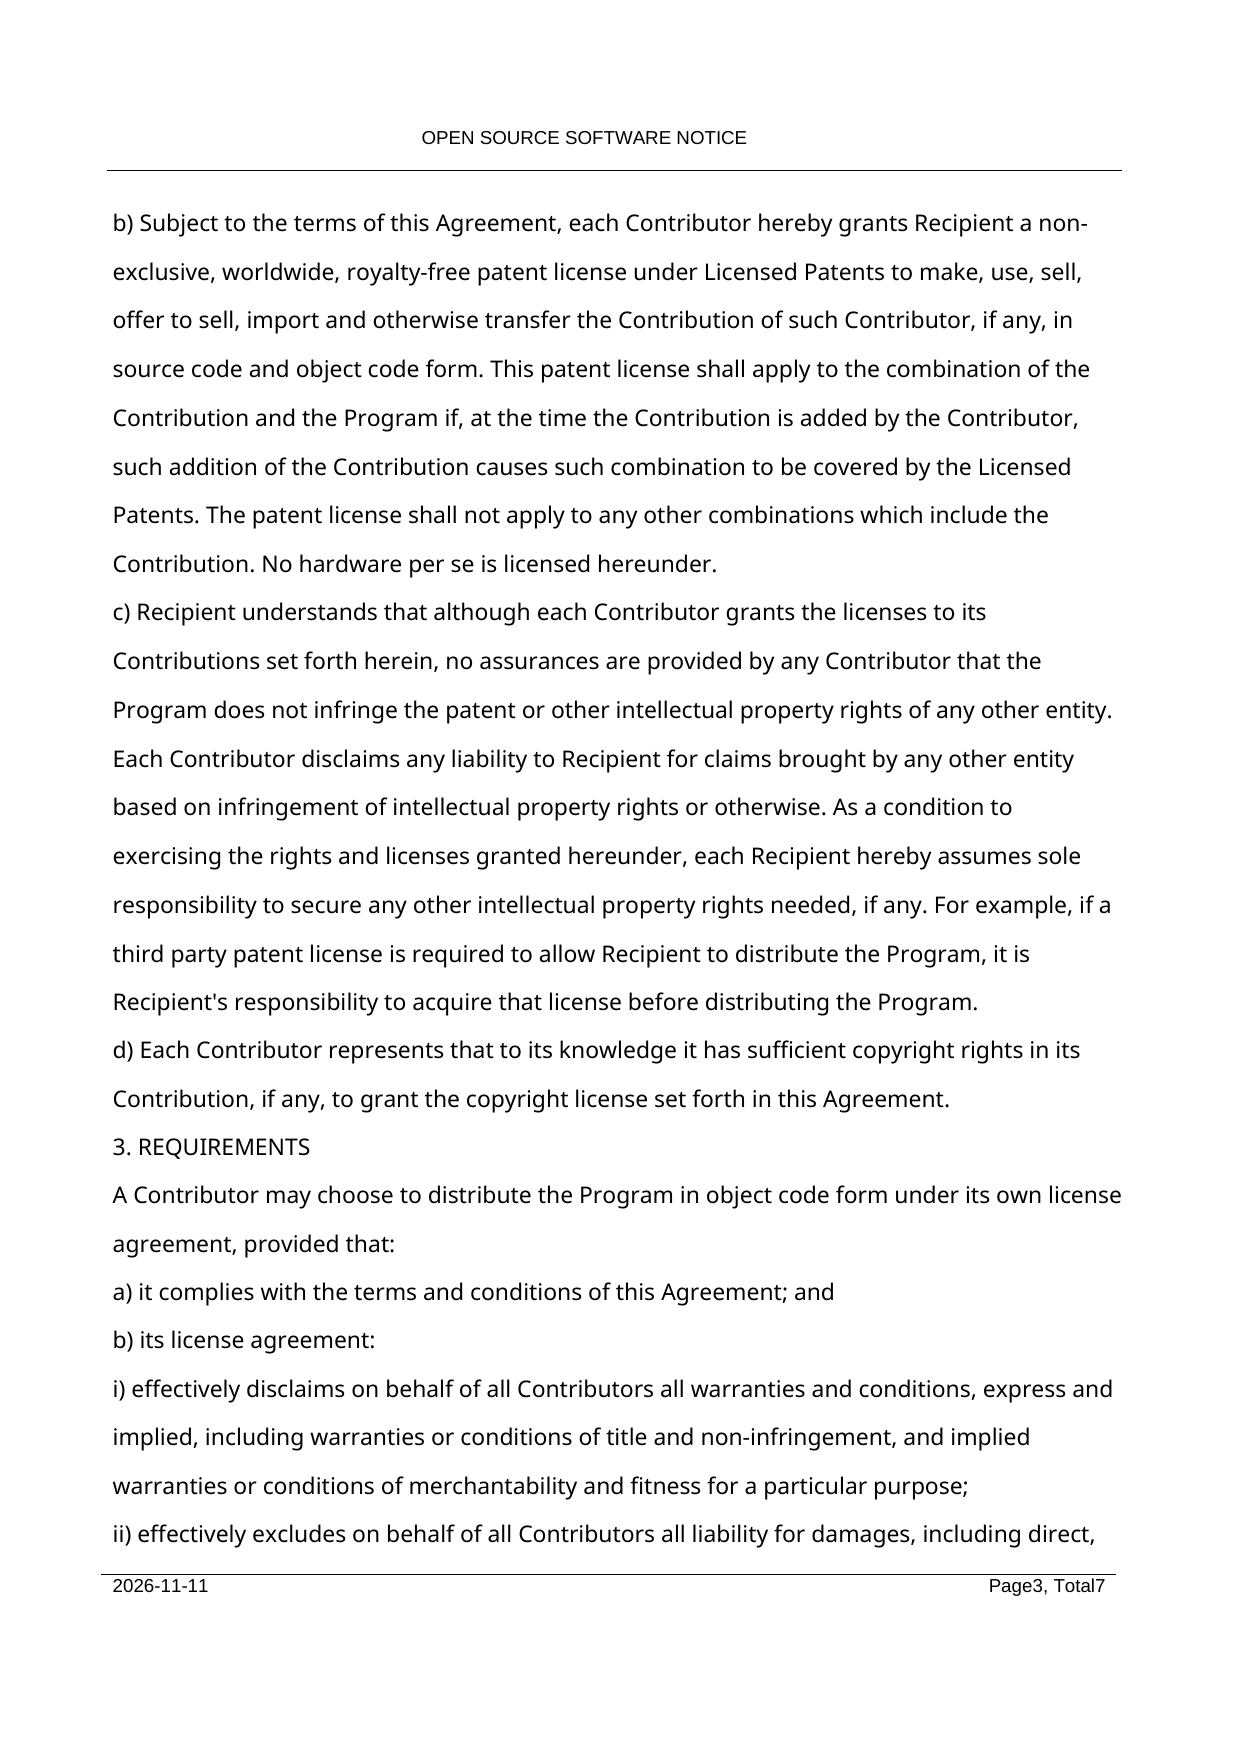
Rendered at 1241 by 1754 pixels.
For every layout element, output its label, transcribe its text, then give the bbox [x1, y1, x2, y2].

text A Contributor may choose to distribute the Program in object code form under its own license agreement, provided that: [112, 1179, 1128, 1260]
text a) it complies with the terms and conditions of this Agreement; and [112, 1276, 1128, 1308]
text i) effectively disclaims on behalf of all Contributors all warranties and conditions, express and implied, including warranties or conditions of title and non-infringement, and implied warranties or conditions of merchantability and fitness for a particular purpose; [112, 1372, 1128, 1502]
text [112, 1518, 1128, 1550]
text c) Recipient understands that although each Contributor grants the licenses to its Contributions set forth herein, no assurances are provided by any Contributor that the Program does not infringe the patent or other intellectual property rights of any other entity. Each Contributor disclaims any liability to Recipient for claims brought by any other entity based on infringement of intellectual property rights or otherwise. As a condition to exercising the rights and licenses granted hereunder, each Recipient hereby assumes sole responsibility to secure any other intellectual property rights needed, if any. For example, if a third party patent license is required to allow Recipient to distribute the Program, it is Recipient's responsibility to acquire that license before distributing the Program. [112, 596, 1128, 1018]
text 3. REQUIREMENTS [112, 1131, 1128, 1163]
text d) Each Contributor represents that to its knowledge it has sufficient copyright rights in its Contribution, if any, to grant the copyright license set forth in this Agreement. [112, 1034, 1128, 1115]
text b) Subject to the terms of this Agreement, each Contributor hereby grants Recipient a non-exclusive, worldwide, royalty-free patent license under Licensed Patents to make, use, sell, offer to sell, import and otherwise transfer the Contribution of such Contributor, if any, in source code and object code form. This patent license shall apply to the combination of the Contribution and the Program if, at the time the Contribution is added by the Contributor, such addition of the Contribution causes such combination to be covered by the Licensed Patents. The patent license shall not apply to any other combinations which include the Contribution. No hardware per se is licensed hereunder. [112, 206, 1128, 580]
text b) its license agreement: [112, 1324, 1128, 1356]
